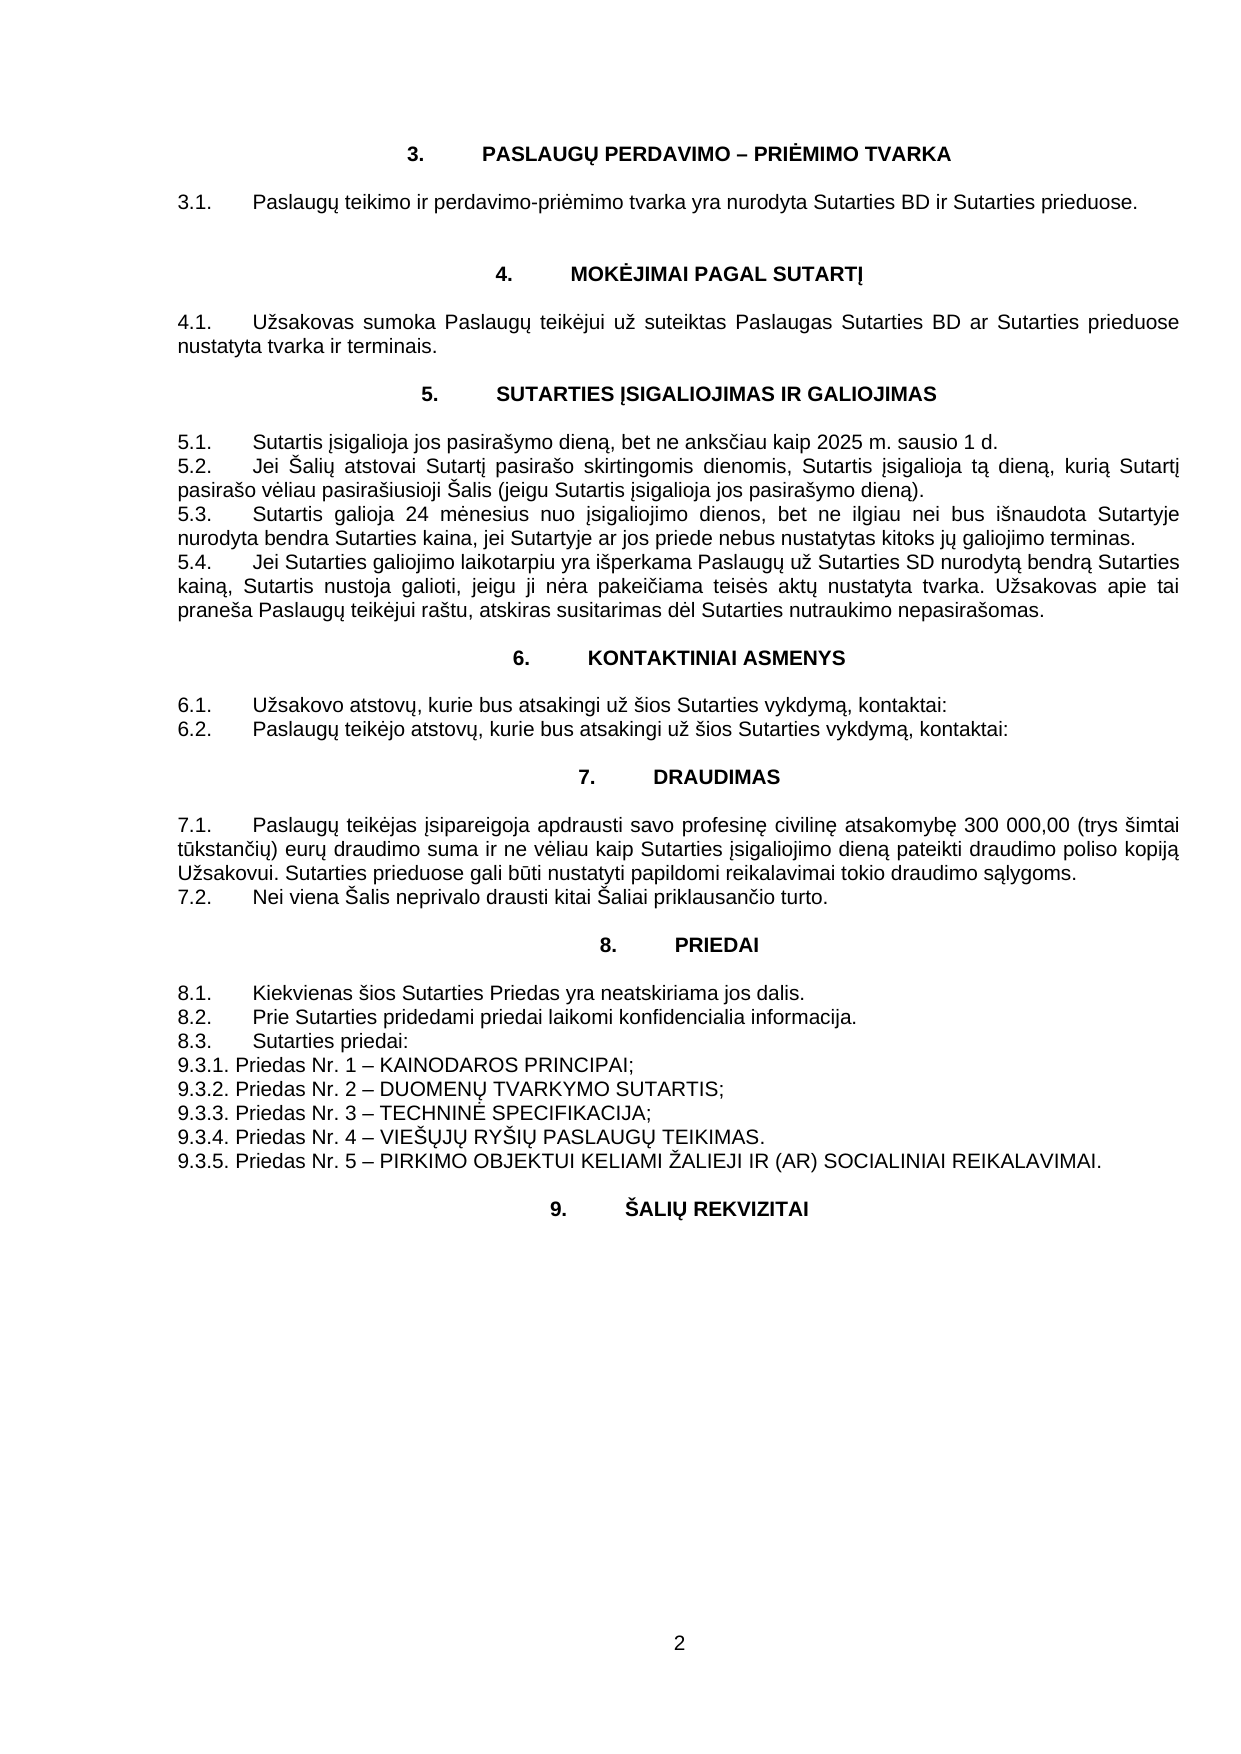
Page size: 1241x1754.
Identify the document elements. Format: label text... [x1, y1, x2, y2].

list KONTAKTINIAI ASMENYS [177, 645, 1181, 669]
list Paslaugų teikėjas įsipareigoja apdrausti savo profesinę civilinę atsakomybę 300 000,00 (trys šimtai tūkstančių) eurų draudimo suma ir ne vėliau kaip Sutarties įsigaliojimo dieną pateikti draudimo poliso kopiją Užsakovui. Sutarties prieduose gali būti nustatyti papildomi reikalavimai tokio draudimo sąlygoms. [177, 813, 1181, 885]
list Jei Sutarties galiojimo laikotarpiu yra išperkama Paslaugų už Sutarties SD nurodytą bendrą Sutarties kainą, Sutartis nustoja galioti, jeigu ji nėra pakeičiama teisės aktų nustatyta tvarka. Užsakovas apie tai praneša Paslaugų teikėjui raštu, atskiras susitarimas dėl Sutarties nutraukimo nepasirašomas. [177, 549, 1181, 621]
list Prie Sutarties pridedami priedai laikomi konfidencialia informacija. [177, 1005, 1181, 1029]
list PASLAUGŲ PERDAVIMO – PRIĖMIMO TVARKA [177, 142, 1181, 166]
list 9.3.4. Priedas Nr. 4 – VIEŠŲJŲ RYŠIŲ PASLAUGŲ TEIKIMAS. [177, 1124, 1181, 1148]
list 9.3.2. Priedas Nr. 2 – DUOMENŲ TVARKYMO SUTARTIS; [177, 1077, 1181, 1101]
list SUTARTIES ĮSIGALIOJIMAS IR GALIOJIMAS [177, 382, 1181, 406]
list PRIEDAI [177, 933, 1181, 957]
list Kiekvienas šios Sutarties Priedas yra neatskiriama jos dalis. [177, 981, 1181, 1005]
list DRAUDIMAS [177, 765, 1181, 789]
list 9.3.5. Priedas Nr. 5 – PIRKIMO OBJEKTUI KELIAMI ŽALIEJI IR (AR) SOCIALINIAI REIKALAVIMAI. [177, 1148, 1181, 1172]
list Paslaugų teikėjo atstovų, kurie bus atsakingi už šios Sutarties vykdymą, kontaktai: [177, 717, 1181, 741]
list Jei Šalių atstovai Sutartį pasirašo skirtingomis dienomis, Sutartis įsigalioja tą dieną, kurią Sutartį pasirašo vėliau pasirašiusioji Šalis (jeigu Sutartis įsigalioja jos pasirašymo dieną). [177, 454, 1181, 502]
list Sutartis įsigalioja jos pasirašymo dieną, bet ne anksčiau kaip 2025 m. sausio 1 d. [177, 430, 1181, 454]
list Užsakovas sumoka Paslaugų teikėjui už suteiktas Paslaugas Sutarties BD ar Sutarties prieduose nustatyta tvarka ir terminais. [177, 310, 1181, 358]
list Paslaugų teikimo ir perdavimo-priėmimo tvarka yra nurodyta Sutarties BD ir Sutarties prieduose. [177, 190, 1181, 214]
list 9.3.3. Priedas Nr. 3 – TECHNINĖ SPECIFIKACIJA; [177, 1101, 1181, 1124]
list 9.3.1. Priedas Nr. 1 – KAINODAROS PRINCIPAI; [177, 1053, 1181, 1077]
list Sutartis galioja 24 mėnesius nuo įsigaliojimo dienos, bet ne ilgiau nei bus išnaudota Sutartyje nurodyta bendra Sutarties kaina, jei Sutartyje ar jos priede nebus nustatytas kitoks jų galiojimo terminas. [177, 502, 1181, 549]
list Sutarties priedai: [177, 1029, 1181, 1053]
list Užsakovo atstovų, kurie bus atsakingi už šios Sutarties vykdymą, kontaktai: [177, 693, 1181, 717]
list MOKĖJIMAI PAGAL SUTARTĮ [177, 262, 1181, 286]
list Nei viena Šalis neprivalo drausti kitai Šaliai priklausančio turto. [177, 885, 1181, 909]
list ŠALIŲ REKVIZITAI [177, 1196, 1181, 1220]
